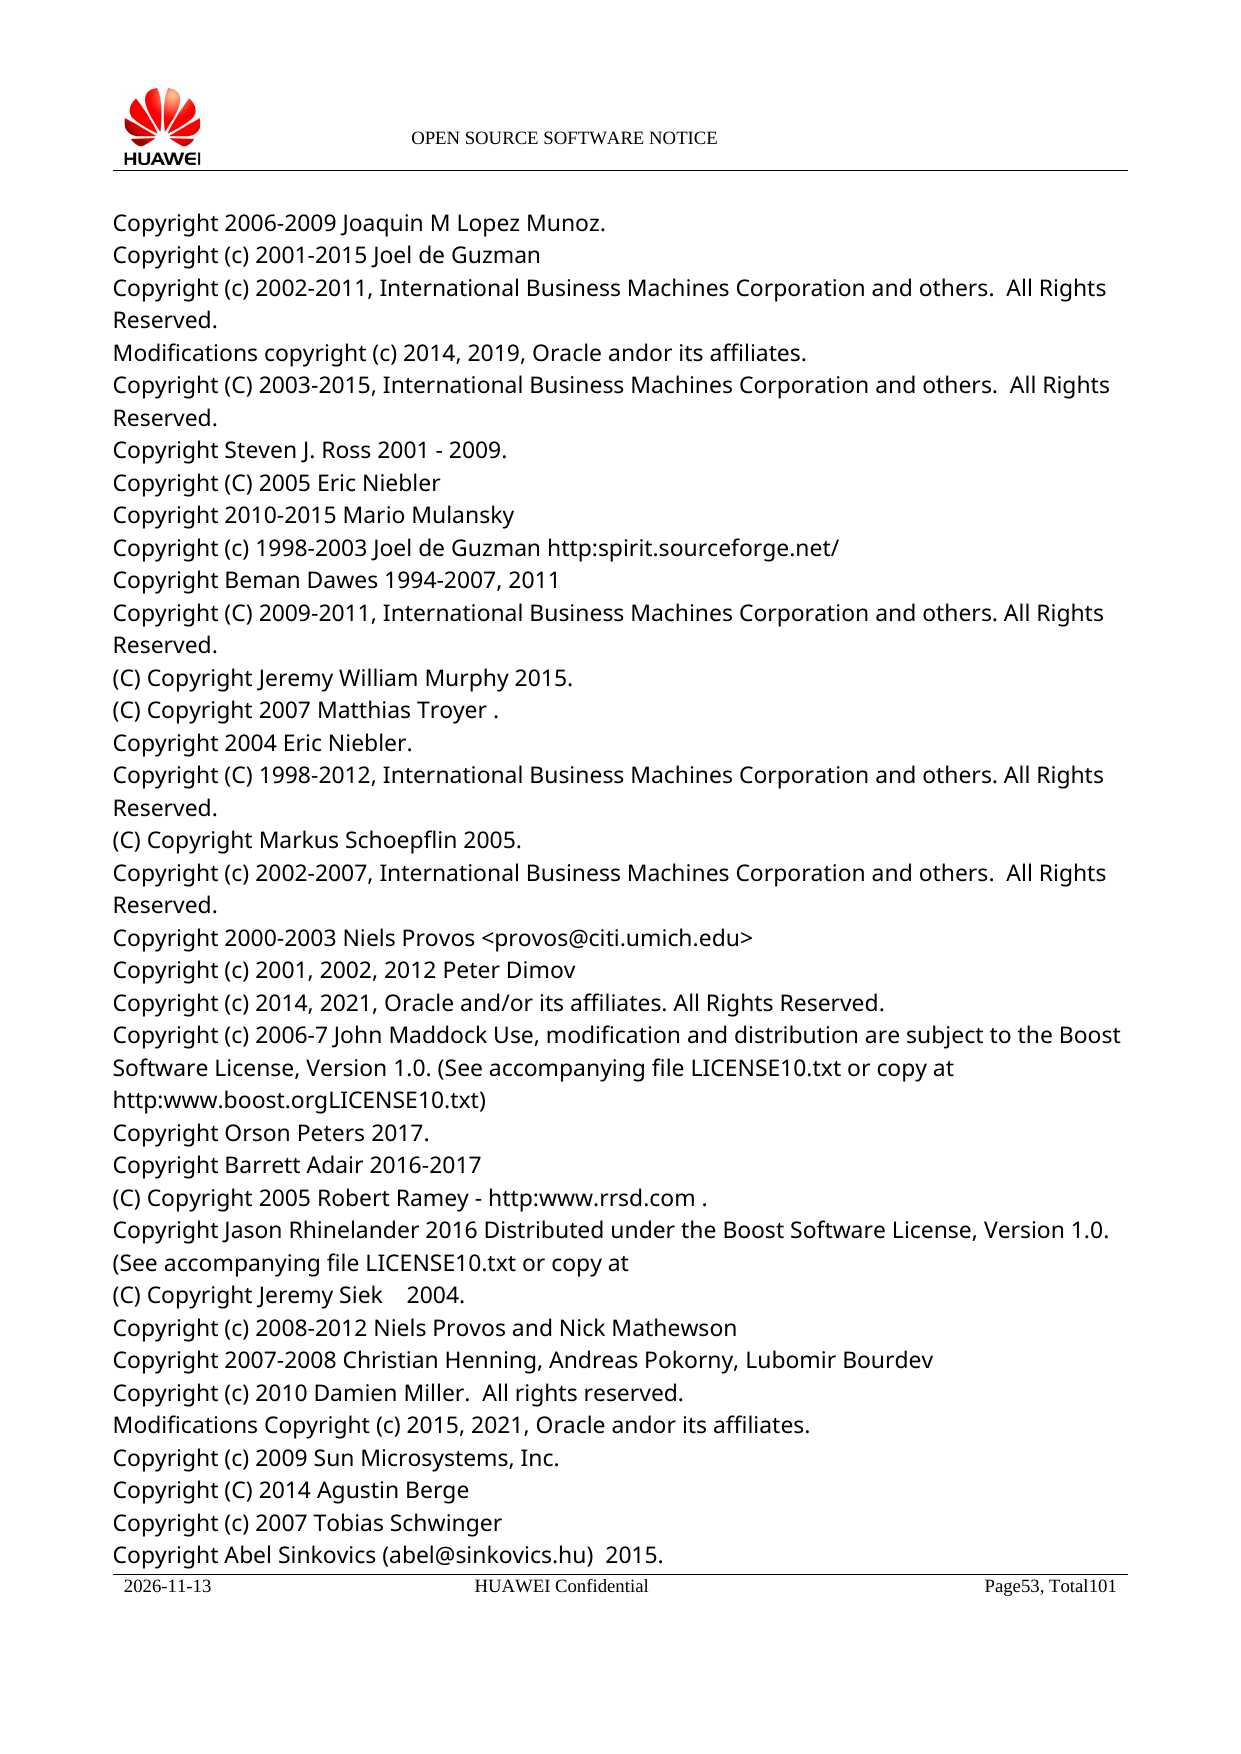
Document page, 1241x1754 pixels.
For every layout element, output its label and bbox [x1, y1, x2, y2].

picture [124, 88, 201, 165]
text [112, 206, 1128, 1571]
